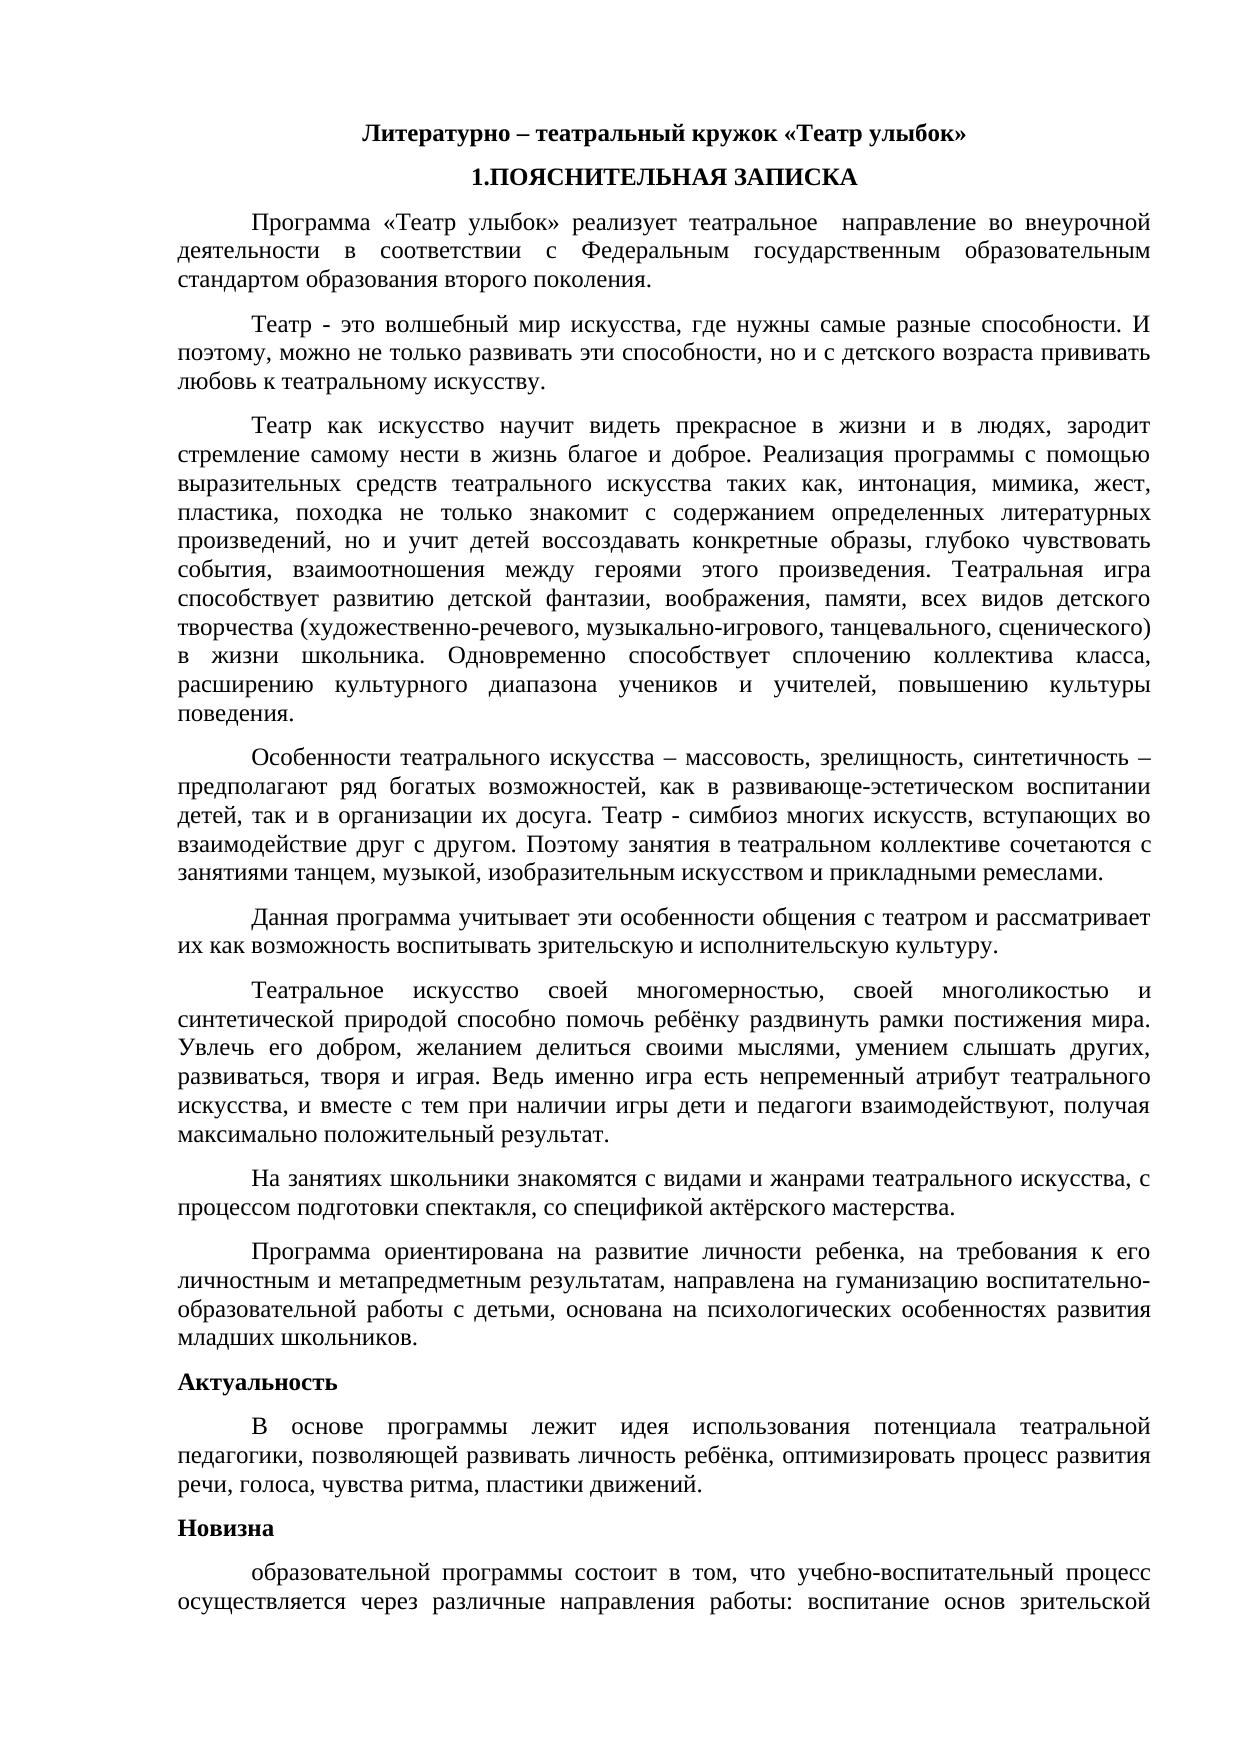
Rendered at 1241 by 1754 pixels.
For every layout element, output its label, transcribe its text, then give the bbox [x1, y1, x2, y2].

text Программа «Театр улыбок» реализует театральное направление во внеурочной деятельности в соответствии с Федеральным государственным образовательным стандартом образования второго поколения. [177, 207, 1152, 293]
text Актуальность [177, 1367, 1152, 1396]
text Литературно – театральный кружок «Театр улыбок» [177, 118, 1152, 147]
text На занятиях школьники знакомятся с видами и жанрами театрального искусства, с процессом подготовки спектакля, со спецификой актёрского мастерства. [177, 1163, 1152, 1221]
text Новизна [177, 1513, 1152, 1542]
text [177, 1557, 1152, 1615]
text В основе программы лежит идея использования потенциала театральной педагогики, позволяющей развивать личность ребёнка, оптимизировать процесс развития речи, голоса, чувства ритма, пластики движений. [177, 1411, 1152, 1497]
text Особенности театрального искусства – массовость, зрелищность, синтетичность – предполагают ряд богатых возможностей, как в развивающе-эстетическом воспитании детей, так и в организации их досуга. Театр - симбиоз многих искусств, вступающих во взаимодействие друг с другом. Поэтому занятия в театральном коллективе сочетаются с занятиями танцем, музыкой, изобразительным искусством и прикладными ремеслами. [177, 742, 1152, 886]
text 1.ПОЯСНИТЕЛЬНАЯ ЗАПИСКА [177, 162, 1152, 191]
text Программа ориентирована на развитие личности ребенка, на требования к его личностным и метапредметным результатам, направлена на гуманизацию воспитательно-образовательной работы с детьми, основана на психологических особенностях развития младших школьников. [177, 1236, 1152, 1351]
text Данная программа учитывает эти особенности общения с театром и рассматривает их как возможность воспитывать зрительскую и исполнительскую культуру. [177, 902, 1152, 959]
text Театр - это волшебный мир искусства, где нужны самые разные способности. И поэтому, можно не только развивать эти способности, но и с детского возраста прививать любовь к театральному искусству. [177, 309, 1152, 395]
text Театр как искусство научит видеть прекрасное в жизни и в людях, зародит стремление самому нести в жизнь благое и доброе. Реализация программы с помощью выразительных средств театрального искусства таких как, интонация, мимика, жест, пластика, походка не только знакомит с содержанием определенных литературных произведений, но и учит детей воссоздавать конкретные образы, глубоко чувствовать события, взаимоотношения между героями этого произведения. Театральная игра способствует развитию детской фантазии, воображения, памяти, всех видов детского творчества (художественно-речевого, музыкально-игрового, танцевального, сценического) в жизни школьника. Одновременно способствует сплочению коллектива класса, расширению культурного диапазона учеников и учителей, повышению культуры поведения. [177, 411, 1152, 727]
text Театральное искусство своей многомерностью, своей многоликостью и синтетической природой способно помочь ребёнку раздвинуть рамки постижения мира. Увлечь его добром, желанием делиться своими мыслями, умением слышать других, развиваться, творя и играя. Ведь именно игра есть непременный атрибут театрального искусства, и вместе с тем при наличии игры дети и педагоги взаимодействуют, получая максимально положительный результат. [177, 975, 1152, 1147]
